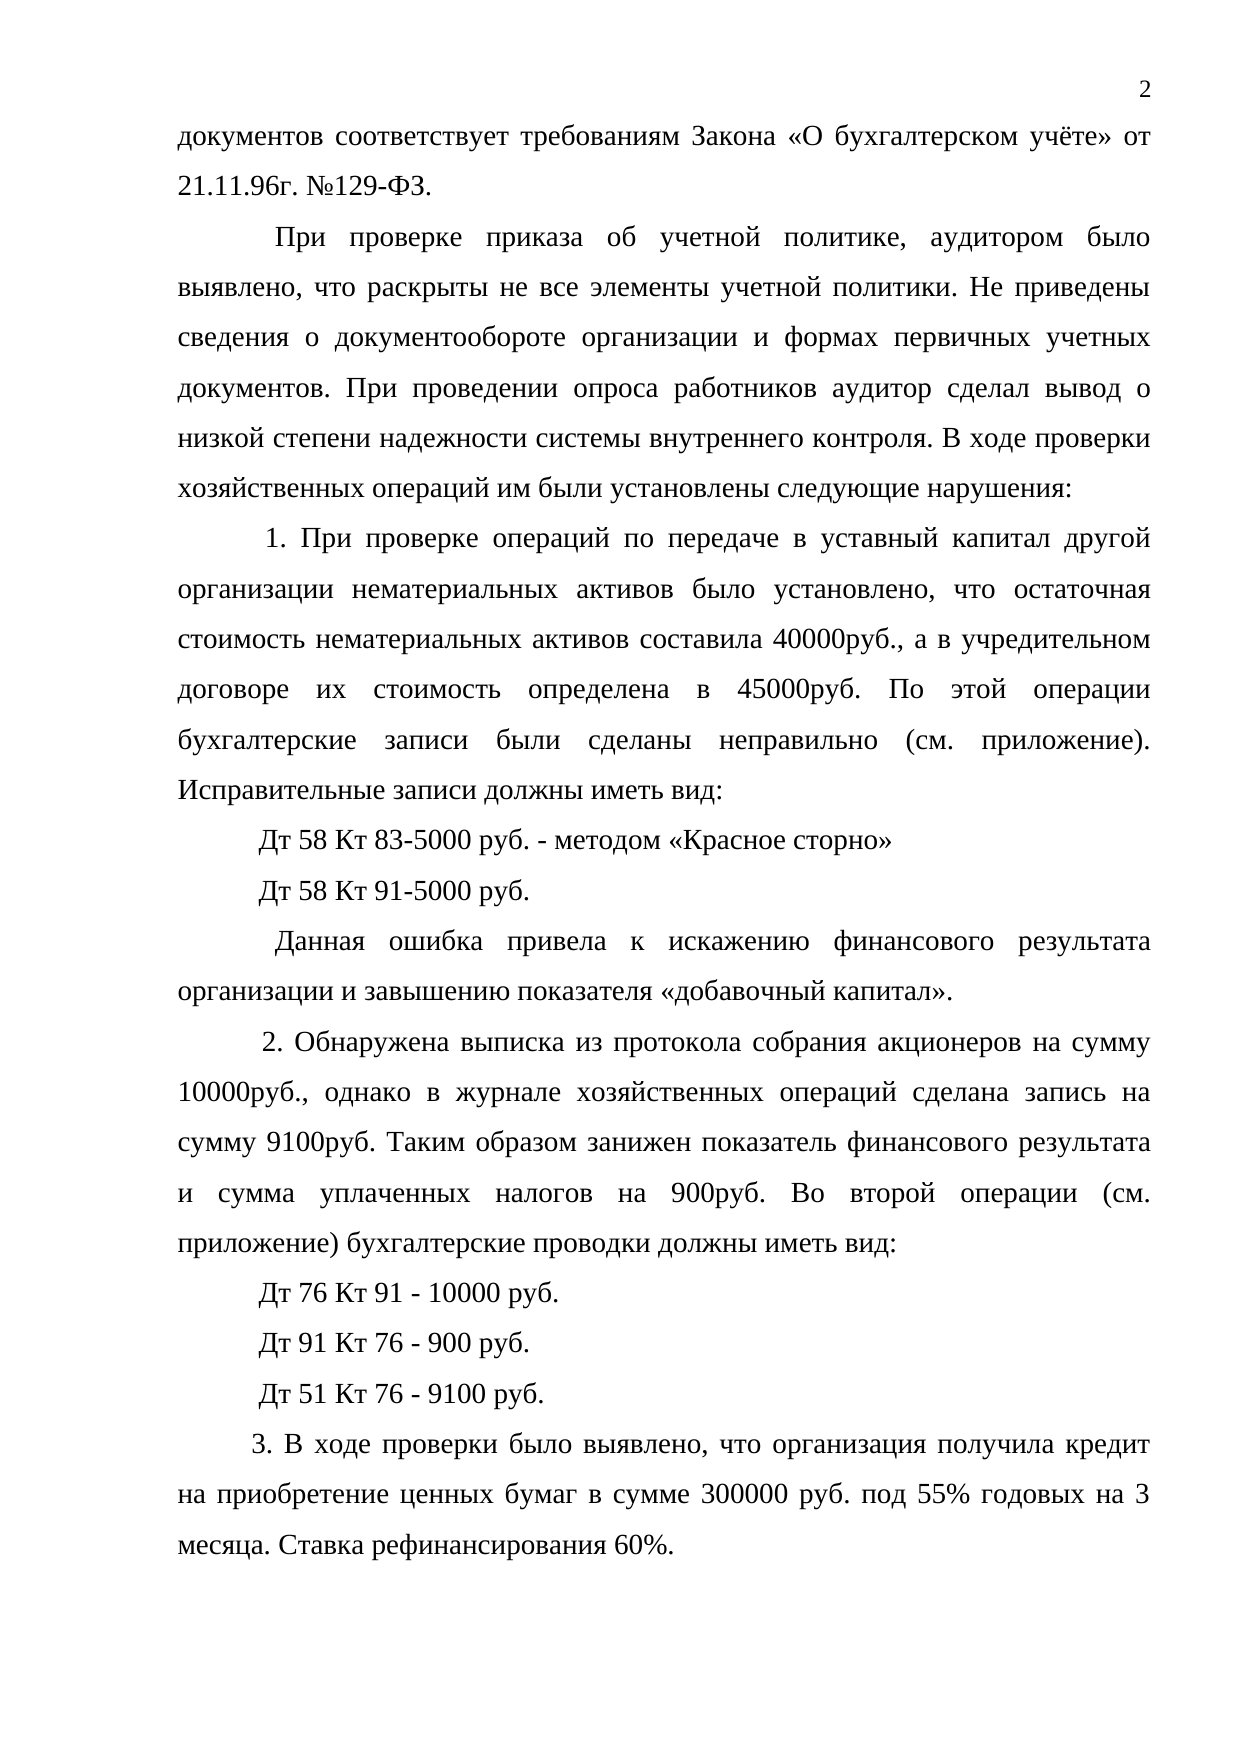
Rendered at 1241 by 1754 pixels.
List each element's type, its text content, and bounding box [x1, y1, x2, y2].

text 1. При проверке операций по передаче в уставный капитал другой организации нематериальных активов было установлено, что остаточная стоимость нематериальных активов составила 40000руб., а в учредительном договоре их стоимость определена в 45000руб. По этой операции бухгалтерские записи были сделаны неправильно (см. приложение). Исправительные записи должны иметь вид: [177, 521, 1152, 806]
text Дт 76 Кт 91 - 10000 руб. [177, 1275, 1152, 1309]
text Дт 58 Кт 83-5000 руб. - методом «Красное сторно» [177, 822, 1152, 856]
text При проверке приказа об учетной политике, аудитором было выявлено, что раскрыты не все элементы учетной политики. Не приведены сведения о документообороте организации и формах первичных учетных документов. При проведении опроса работников аудитор сделал вывод о низкой степени надежности системы внутреннего контроля. В ходе проверки хозяйственных операций им были установлены следующие нарушения: [177, 219, 1152, 504]
text Дт 58 Кт 91-5000 руб. [177, 873, 1152, 906]
text 2. Обнаружена выписка из протокола собрания акционеров на сумму 10000руб., однако в журнале хозяйственных операций сделана запись на сумму 9100руб. Таким образом занижен показатель финансового результата и сумма уплаченных налогов на 900руб. Во второй операции (см. приложение) бухгалтерские проводки должны иметь вид: [177, 1024, 1152, 1258]
text Дт 51 Кт 76 - 9100 руб. [177, 1376, 1152, 1409]
text Данная ошибка привела к искажению финансового результата организации и завышению показателя «добавочный капитал». [177, 923, 1152, 1007]
text 3. В ходе проверки было выявлено, что организация получила кредит на приобретение ценных бумаг в сумме 300000 руб. под 55% годовых на 3 месяца. Ставка рефинансирования 60%. [177, 1426, 1152, 1560]
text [177, 118, 1152, 202]
text Дт 91 Кт 76 - 900 руб. [177, 1326, 1152, 1359]
